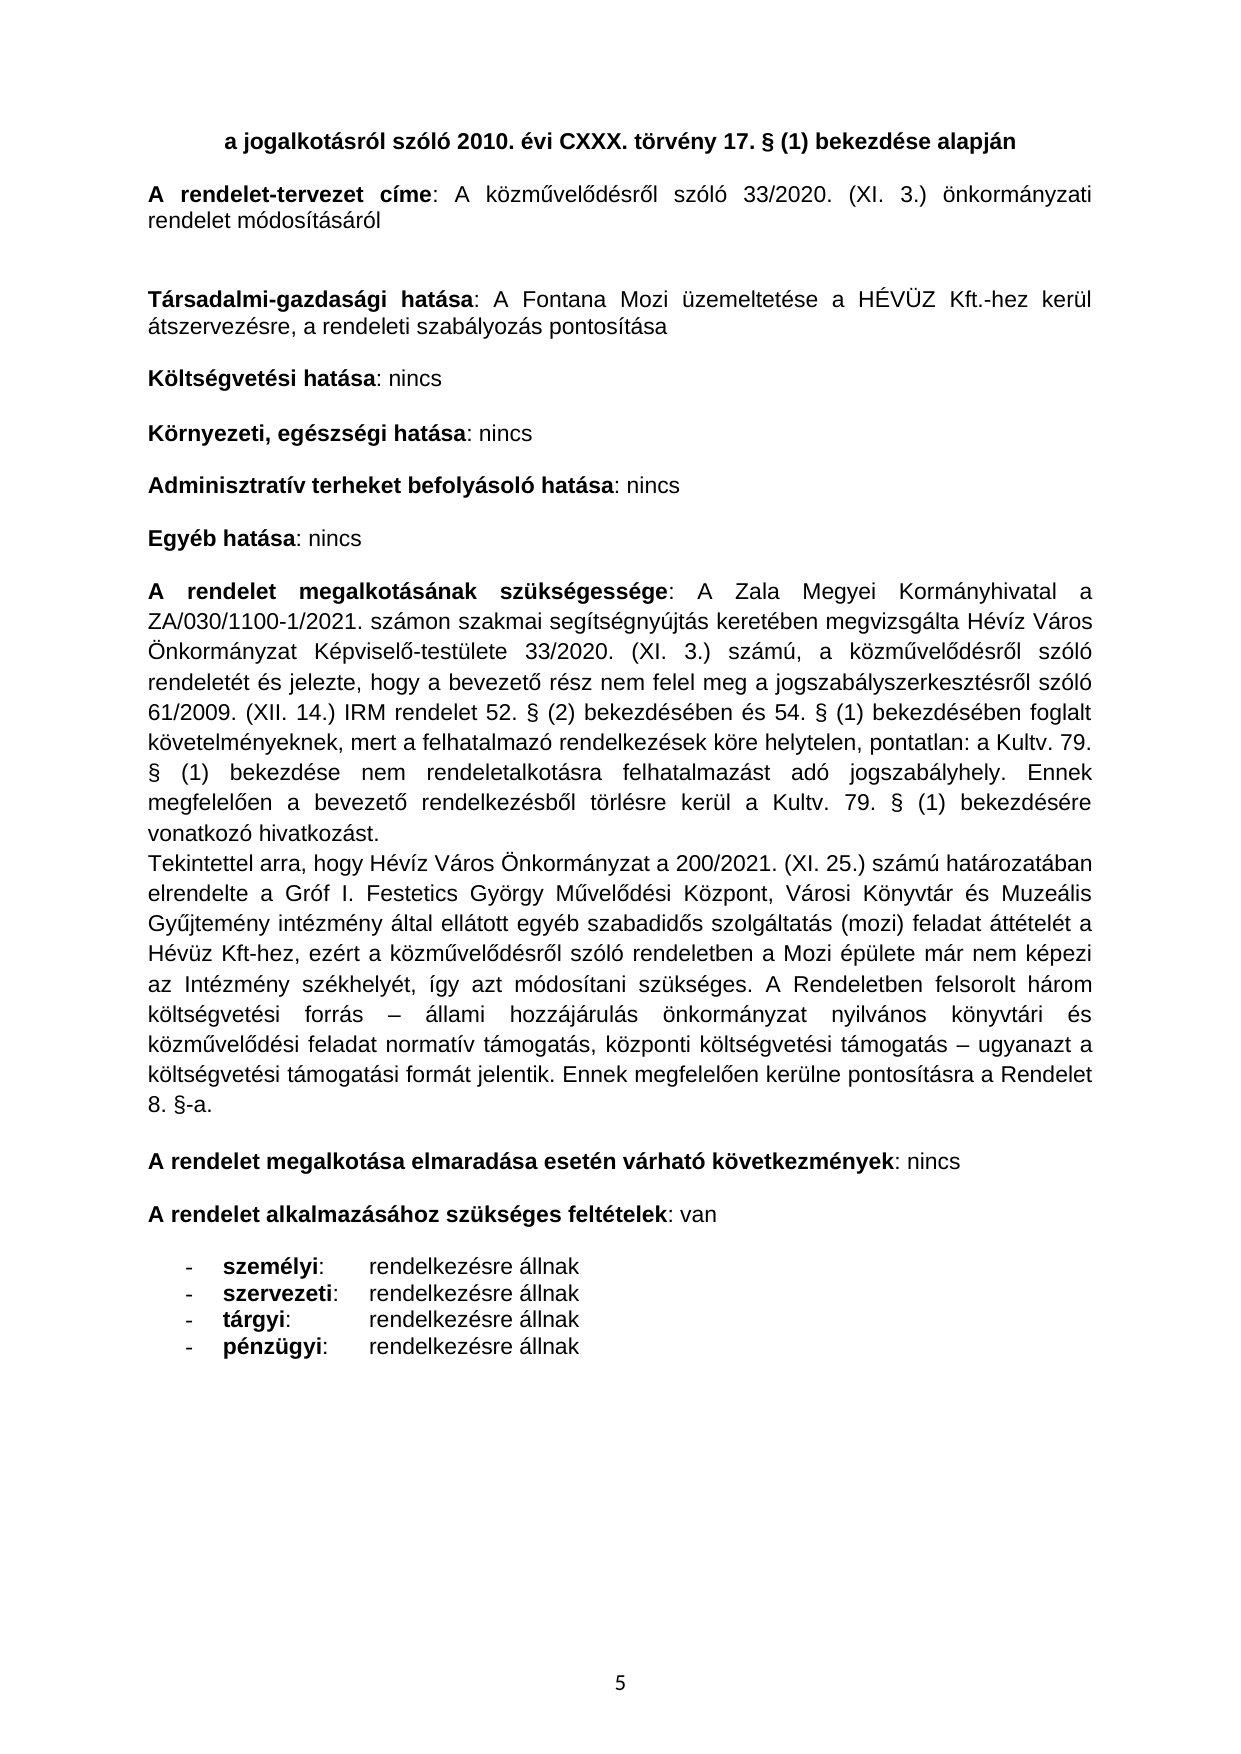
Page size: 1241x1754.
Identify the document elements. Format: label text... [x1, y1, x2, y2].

text A rendelet megalkotásának szükségessége: A Zala Megyei Kormányhivatal a ZA/030/1100-1/2021. számon szakmai segítségnyújtás keretében megvizsgálta Hévíz Város Önkormányzat Képviselő-testülete 33/2020. (XI. 3.) számú, a közművelődésről szóló rendeletét és jelezte, hogy a bevezető rész nem felel meg a jogszabályszerkesztésről szóló 61/2009. (XII. 14.) IRM rendelet 52. § (2) bekezdésében és 54. § (1) bekezdésében foglalt követelményeknek, mert a felhatalmazó rendelkezések köre helytelen, pontatlan: a Kultv. 79. § (1) bekezdése nem rendeletalkotásra felhatalmazást adó jogszabályhely. Ennek megfelelően a bevezető rendelkezésből törlésre kerül a Kultv. 79. § (1) bekezdésére vonatkozó hivatkozást. [148, 578, 1093, 846]
list tárgyi: rendelkezésre állnak [185, 1306, 1093, 1333]
text Egyéb hatása: nincs [148, 525, 1093, 551]
text Költségvetési hatása: nincs [148, 365, 1093, 392]
text Adminisztratív terheket befolyásoló hatása: nincs [148, 472, 1093, 499]
text Társadalmi-gazdasági hatása: A Fontana Mozi üzemeltetése a HÉVÜZ Kft.-hez kerül átszervezésre, a rendeleti szabályozás pontosítása [148, 286, 1093, 339]
text A rendelet-tervezet címe: A közművelődésről szóló 33/2020. (XI. 3.) önkormányzati rendelet módosításáról [148, 181, 1093, 233]
text a jogalkotásról szóló 2010. évi CXXX. törvény 17. § (1) bekezdése alapján [148, 128, 1093, 154]
list pénzügyi: rendelkezésre állnak [185, 1333, 1093, 1359]
text Környezeti, egészségi hatása: nincs [148, 420, 1093, 446]
list szervezeti: rendelkezésre állnak [185, 1280, 1093, 1306]
text A rendelet megalkotása elmaradása esetén várható következmények: nincs [148, 1148, 1093, 1174]
list személyi: rendelkezésre állnak [185, 1253, 1093, 1280]
text A rendelet alkalmazásához szükséges feltételek: van [148, 1201, 1093, 1227]
text Tekintettel arra, hogy Hévíz Város Önkormányzat a 200/2021. (XI. 25.) számú határozatában elrendelte a Gróf I. Festetics György Művelődési Központ, Városi Könyvtár és Muzeális Gyűjtemény intézmény által ellátott egyéb szabadidős szolgáltatás (mozi) feladat áttételét a Hévüz Kft-hez, ezért a közművelődésről szóló rendeletben a Mozi épülete már nem képezi az Intézmény székhelyét, így azt módosítani szükséges. A Rendeletben felsorolt három költségvetési forrás – állami hozzájárulás önkormányzat nyilvános könyvtári és közművelődési feladat normatív támogatás, központi költségvetési támogatás – ugyanazt a költségvetési támogatási formát jelentik. Ennek megfelelően kerülne pontosításra a Rendelet 8. §-a. [148, 850, 1093, 1118]
